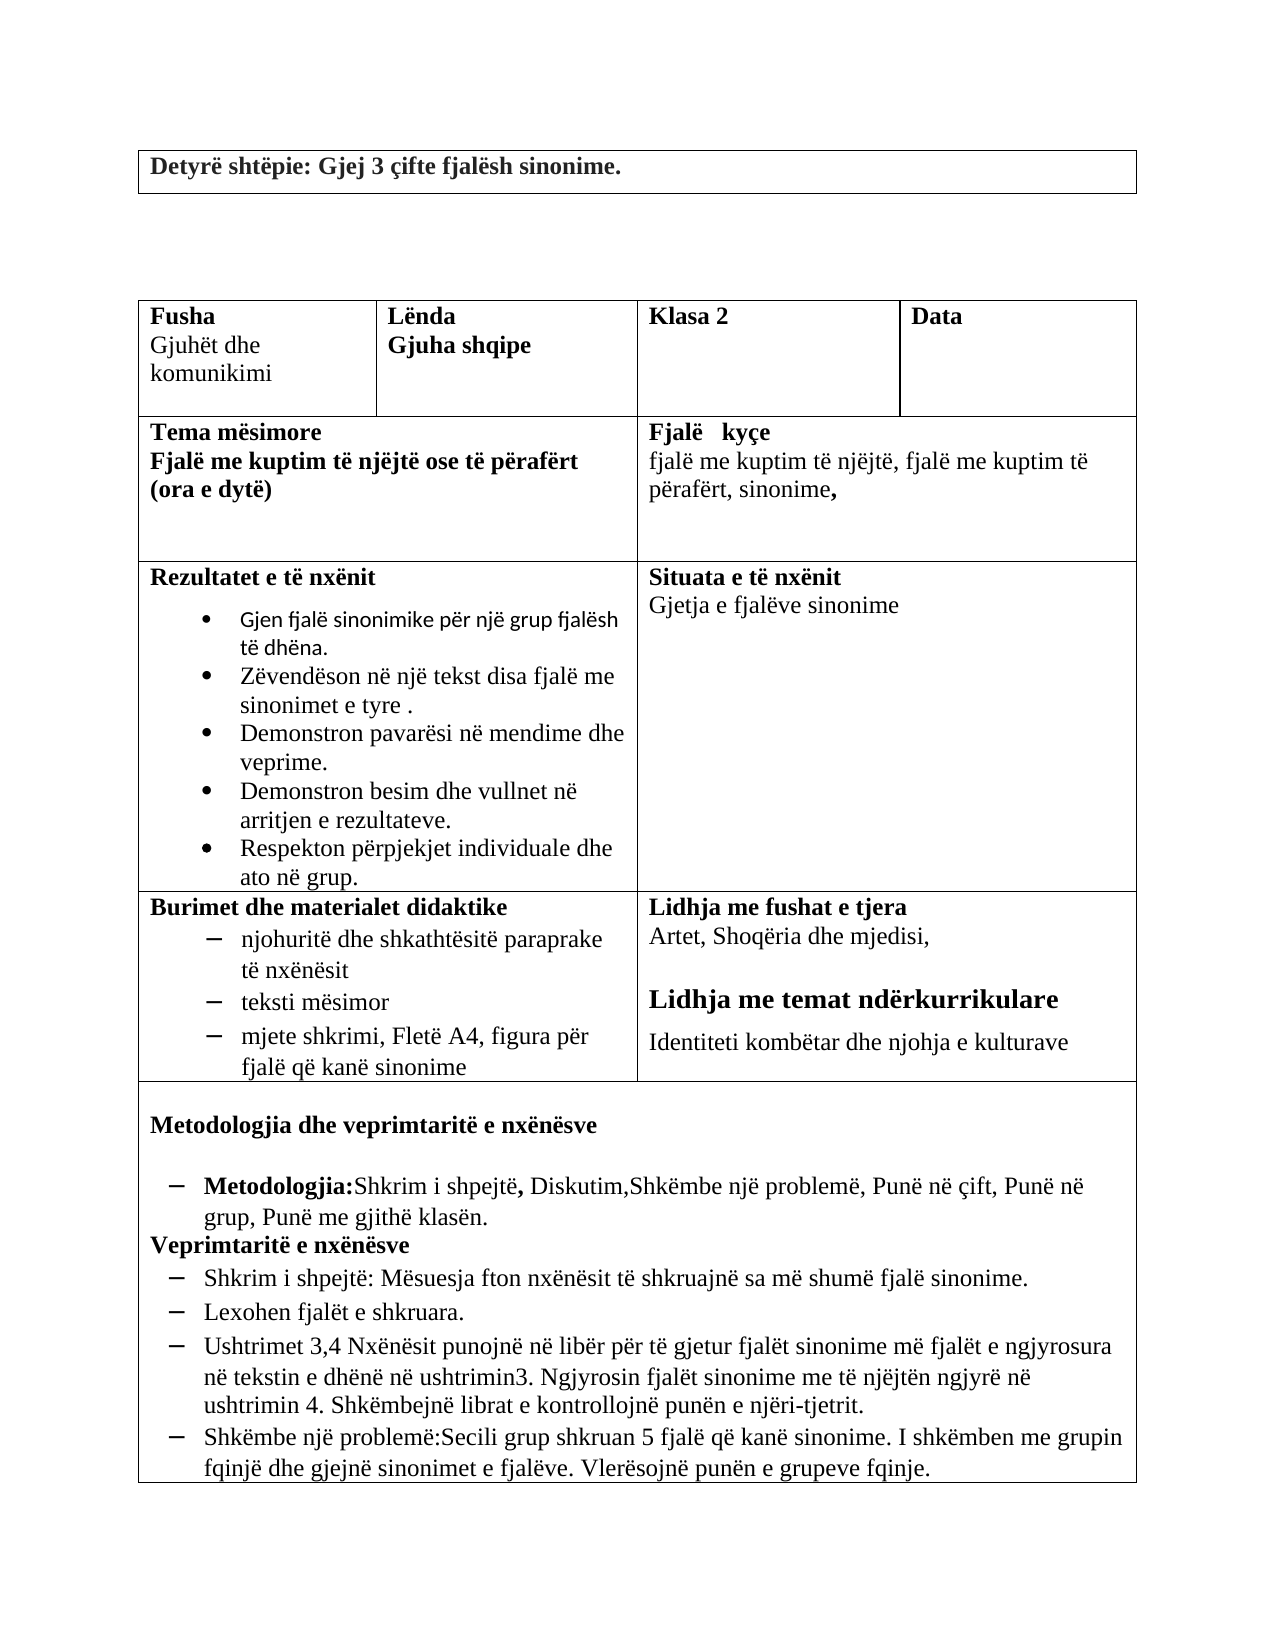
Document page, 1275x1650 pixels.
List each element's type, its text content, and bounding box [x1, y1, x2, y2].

table_header Data [901, 301, 1136, 416]
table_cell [139, 151, 1136, 193]
table_cell Lidhja me fushat e tjera Artet, Shoqëria dhe mjedisi, Lidhja me temat ndërkurrikulare Identiteti kombëtar dhe njohja e kulturave [638, 892, 1136, 1081]
table_cell Fjalë kyçe fjalë me kuptim të njëjtë, fjalë me kuptim të përafërt, sinonime, [638, 417, 1136, 561]
table_header Lënda Gjuha shqipe [377, 301, 637, 416]
table_header Fusha Gjuhët dhe komunikimi [139, 301, 376, 416]
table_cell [139, 1082, 1136, 1482]
table_cell Rezultatet e të nxënit Gjen fjalë sinonimike për një grup fjalësh të dhëna. Zëvendëson në një tekst disa fjalë me sinonimet e tyre . Demonstron pavarësi në mendime dhe veprime. Demonstron besim dhe vullnet në arritjen e rezultateve. Respekton përpjekjet individuale dhe ato në grup. [139, 562, 637, 891]
table_cell Tema mësimore Fjalë me kuptim të njëjtë ose të përafërt (ora e dytë) [139, 417, 637, 561]
table_header Klasa 2 [638, 301, 899, 416]
table_cell Situata e të nxënit Gjetja e fjalëve sinonime [638, 562, 1136, 891]
table_cell Burimet dhe materialet didaktike njohuritë dhe shkathtësitë paraprake të nxënësit teksti mësimor mjete shkrimi, Fletë A4, figura për fjalë që kanë sinonime [139, 892, 637, 1081]
